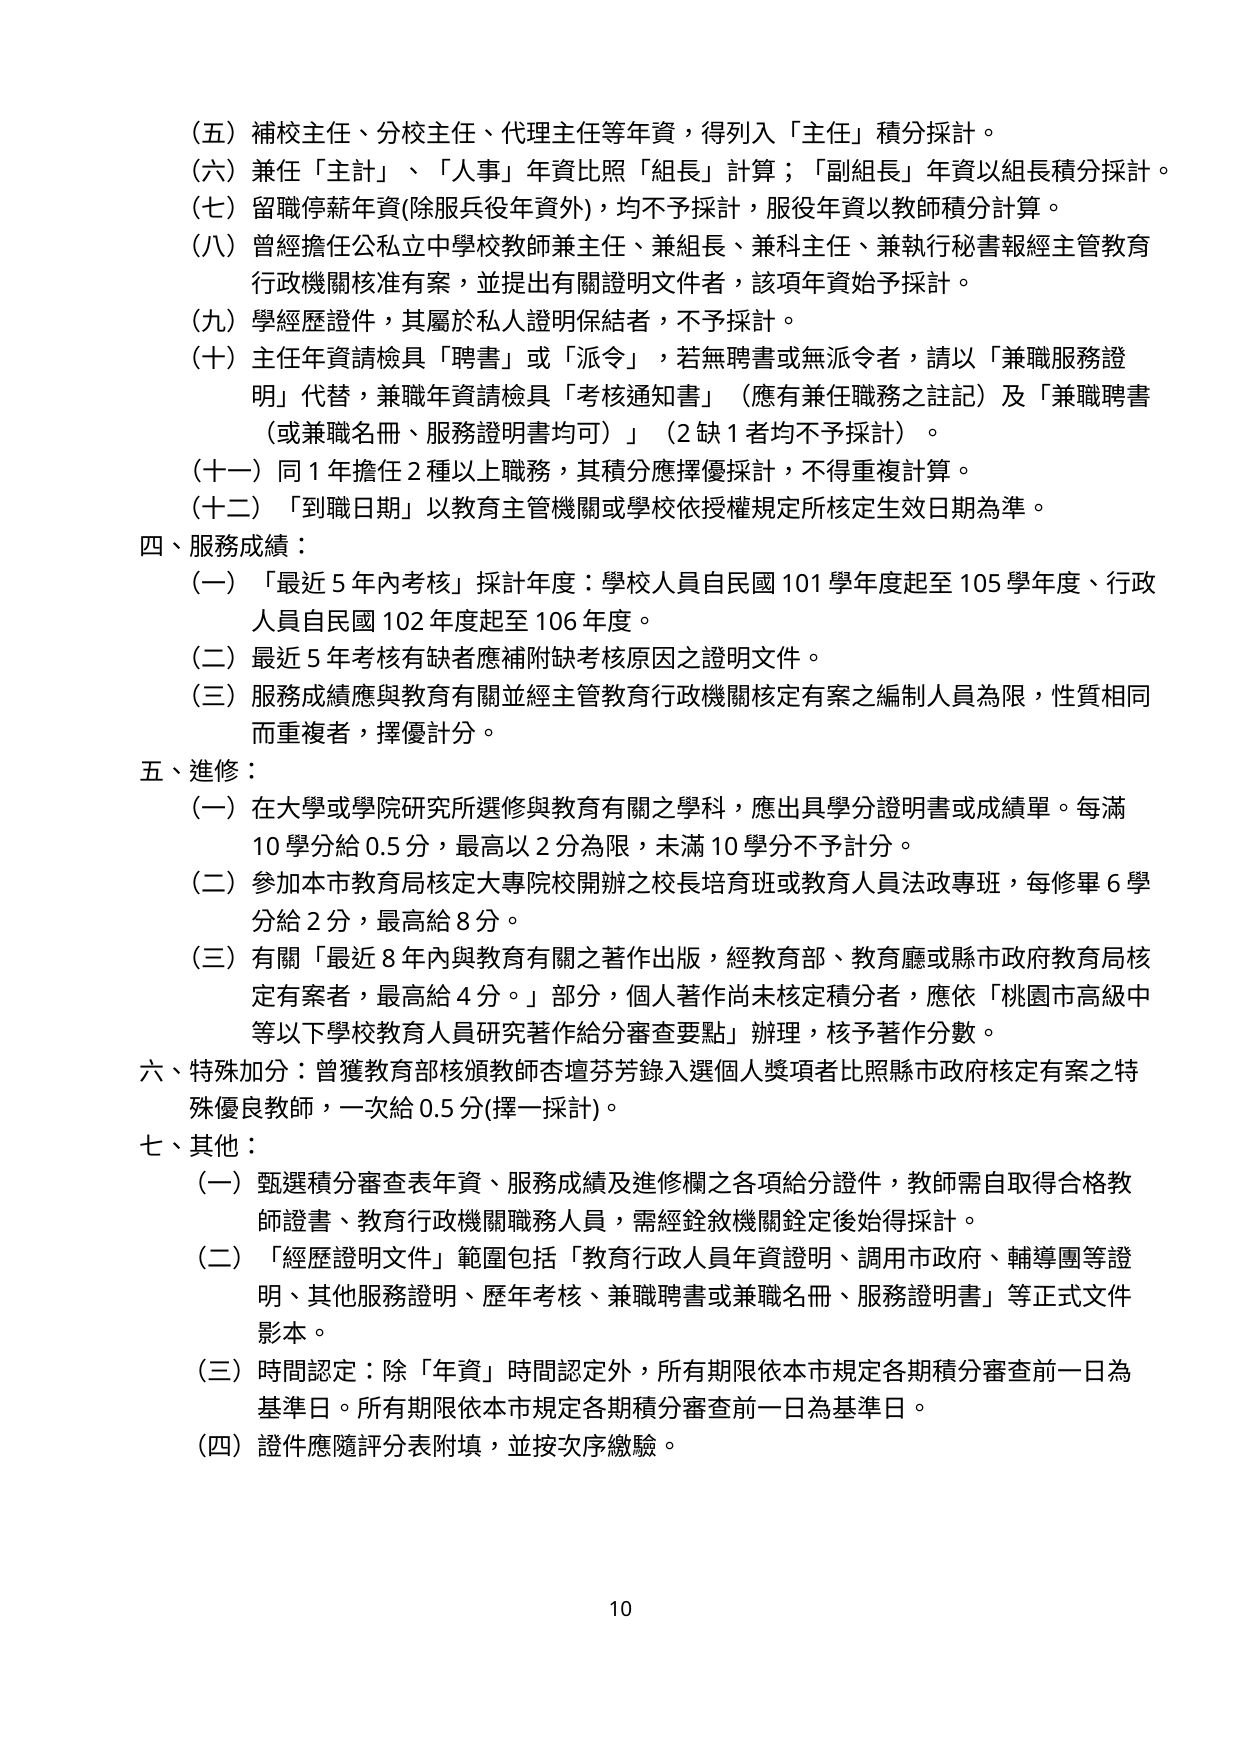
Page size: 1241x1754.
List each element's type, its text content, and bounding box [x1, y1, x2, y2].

text （二）最近5年考核有缺者應補附缺考核原因之證明文件。 [176, 638, 1157, 675]
text 五、進修： [139, 750, 1157, 788]
text （九）學經歷證件，其屬於私人證明保結者，不予採計。 [176, 300, 1157, 338]
text （五）補校主任、分校主任、代理主任等年資，得列入「主任」積分採計。 [176, 113, 1157, 150]
text （一）甄選積分審查表年資、服務成績及進修欄之各項給分證件，教師需自取得合格教師證書、教育行政機關職務人員，需經銓敘機關銓定後始得採計。 [183, 1163, 1157, 1238]
text （三）服務成績應與教育有關並經主管教育行政機關核定有案之編制人員為限，性質相同而重複者，擇優計分。 [176, 675, 1157, 750]
text 六、特殊加分：曾獲教育部核頒教師杏壇芬芳錄入選個人獎項者比照縣市政府核定有案之特殊優良教師，一次給0.5分(擇一採計)。 [139, 1050, 1157, 1125]
text （二）「經歷證明文件」範圍包括「教育行政人員年資證明、調用市政府、輔導團等證明、其他服務證明、歷年考核、兼職聘書或兼職名冊、服務證明書」等正式文件影本。 [183, 1238, 1157, 1350]
text （二）參加本市教育局核定大專院校開辦之校長培育班或教育人員法政專班，每修畢6學分給2分，最高給8分。 [176, 863, 1157, 938]
text （八）曾經擔任公私立中學校教師兼主任、兼組長、兼科主任、兼執行秘書報經主管教育行政機關核准有案，並提出有關證明文件者，該項年資始予採計。 [176, 225, 1157, 300]
text （十二）「到職日期」以教育主管機關或學校依授權規定所核定生效日期為準。 [176, 488, 1157, 525]
text 四、服務成績： [139, 525, 1157, 563]
text （六）兼任「主計」、「人事」年資比照「組長」計算；「副組長」年資以組長積分採計。 [176, 150, 1157, 188]
text （十一）同1年擔任2種以上職務，其積分應擇優採計，不得重複計算。 [83, 450, 1157, 488]
text （一）「最近5年內考核」採計年度：學校人員自民國101學年度起至105學年度、行政人員自民國102年度起至106年度。 [176, 563, 1157, 638]
text （一）在大學或學院研究所選修與教育有關之學科，應出具學分證明書或成績單。每滿10學分給0.5分，最高以2分為限，未滿10學分不予計分。 [176, 788, 1157, 863]
text （四）證件應隨評分表附填，並按次序繳驗。 [183, 1425, 1157, 1463]
text （三）時間認定：除「年資」時間認定外，所有期限依本市規定各期積分審查前一日為基準日。所有期限依本市規定各期積分審查前一日為基準日。 [183, 1350, 1157, 1425]
text （三）有關「最近8年內與教育有關之著作出版，經教育部、教育廳或縣市政府教育局核定有案者，最高給4分。」部分，個人著作尚未核定積分者，應依「桃園市高級中等以下學校教育人員研究著作給分審查要點」辦理，核予著作分數。 [176, 938, 1157, 1050]
text （十）主任年資請檢具「聘書」或「派令」，若無聘書或無派令者，請以「兼職服務證明」代替，兼職年資請檢具「考核通知書」（應有兼任職務之註記）及「兼職聘書（或兼職名冊、服務證明書均可）」（2缺1者均不予採計）。 [176, 338, 1157, 450]
text 七、其他： [139, 1125, 1157, 1163]
text （七）留職停薪年資(除服兵役年資外)，均不予採計，服役年資以教師積分計算。 [176, 188, 1157, 225]
